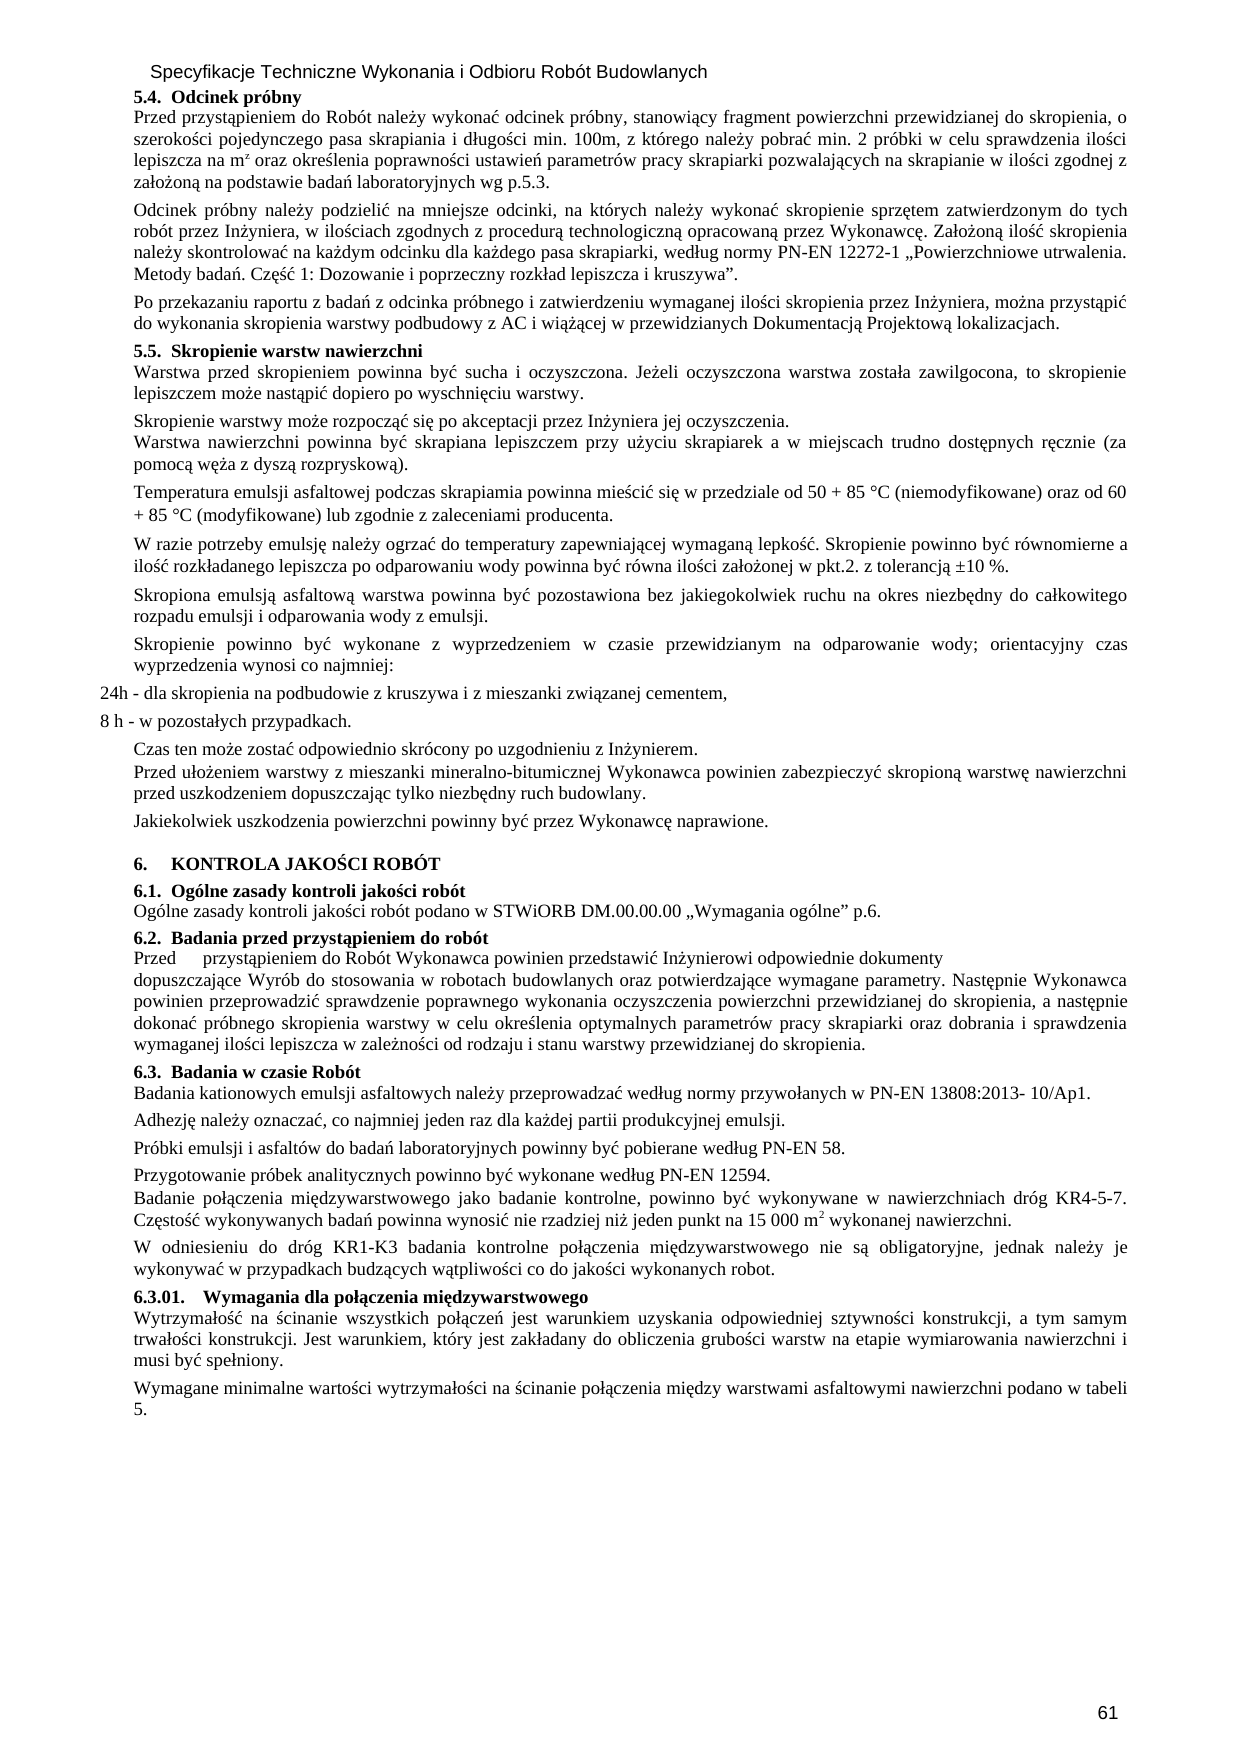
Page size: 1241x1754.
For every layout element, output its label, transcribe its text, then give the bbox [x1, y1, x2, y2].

text Próbki emulsji i asfaltów do badań laboratoryjnych powinny być pobierane według PN-EN 58. [133, 1132, 1129, 1160]
text Przed ułożeniem warstwy z mieszanki mineralno-bitumicznej Wykonawca powinien zabezpieczyć skropioną warstwę nawierzchni przed uszkodzeniem dopuszczając tylko niezbędny ruch budowlany. [133, 761, 1129, 804]
text Wytrzymałość na ścinanie wszystkich połączeń jest warunkiem uzyskania odpowiedniej sztywności konstrukcji, a tym samym trwałości konstrukcji. Jest warunkiem, który jest zakładany do obliczenia grubości warstw na etapie wymiarowania nawierzchni i musi być spełniony. [133, 1308, 1129, 1371]
text 8 h - w pozostałych przypadkach. [100, 705, 1129, 733]
list KONTROLA JAKOŚCI ROBÓT [133, 856, 1129, 874]
list Skropienie warstw nawierzchni [133, 343, 1129, 361]
text Ogólne zasady kontroli jakości robót podano w STWiORB DM.00.00.00 „Wymagania ogólne” p.6. [133, 903, 1129, 921]
text Warstwa nawierzchni powinna być skrapiana lepiszczem przy użyciu skrapiarek a w miejscach trudno dostępnych ręcznie (za pomocą węża z dyszą rozpryskową). [133, 431, 1129, 475]
text Badania kationowych emulsji asfaltowych należy przeprowadzać według normy przywołanych w PN-EN 13808:2013- 10/Ap1. [133, 1082, 1129, 1103]
text Przed przystąpieniem do Robót należy wykonać odcinek próbny, stanowiący fragment powierzchni przewidzianej do skropienia, o szerokości pojedynczego pasa skrapiania i długości min. 100m, z którego należy pobrać min. 2 próbki w celu sprawdzenia ilości lepiszcza na mz oraz określenia poprawności ustawień parametrów pracy skrapiarki pozwalających na skrapianie w ilości zgodnej z założoną na podstawie badań laboratoryjnych wg p.5.3. [133, 107, 1129, 193]
text Przed przystąpieniem do Robót Wykonawca powinien przedstawić Inżynierowi odpowiednie dokumenty [133, 948, 1129, 969]
text Przygotowanie próbek analitycznych powinno być wykonane według PN-EN 12594. [133, 1160, 1129, 1187]
text 24h - dla skropienia na podbudowie z kruszywa i z mieszanki związanej cementem, [100, 677, 1129, 705]
text Skropiona emulsją asfaltową warstwa powinna być pozostawiona bez jakiegokolwiek ruchu na okres niezbędny do całkowitego rozpadu emulsji i odparowania wody z emulsji. [133, 584, 1129, 627]
text W razie potrzeby emulsję należy ogrzać do temperatury zapewniającej wymaganą lepkość. Skropienie powinno być równomierne a ilość rozkładanego lepiszcza po odparowaniu wody powinna być równa ilości założonej w pkt.2. z tolerancją ±10 %. [133, 533, 1129, 577]
text Jakiekolwiek uszkodzenia powierzchni powinny być przez Wykonawcę naprawione. [133, 813, 1129, 831]
text Odcinek próbny należy podzielić na mniejsze odcinki, na których należy wykonać skropienie sprzętem zatwierdzonym do tych robót przez Inżyniera, w ilościach zgodnych z procedurą technologiczną opracowaną przez Wykonawcę. Założoną ilość skropienia należy skontrolować na każdym odcinku dla każdego pasa skrapiarki, według normy PN-EN 12272-1 „Powierzchniowe utrwalenia. Metody badań. Część 1: Dozowanie i poprzeczny rozkład lepiszcza i kruszywa”. [133, 199, 1129, 285]
text dopuszczające Wyrób do stosowania w robotach budowlanych oraz potwierdzające wymagane parametry. Następnie Wykonawca powinien przeprowadzić sprawdzenie poprawnego wykonania oczyszczenia powierzchni przewidzianej do skropienia, a następnie dokonać próbnego skropienia warstwy w celu określenia optymalnych parametrów pracy skrapiarki oraz dobrania i sprawdzenia wymaganej ilości lepiszcza w zależności od rodzaju i stanu warstwy przewidzianej do skropienia. [133, 969, 1129, 1055]
list Badania w czasie Robót [133, 1064, 1129, 1082]
list Badania przed przystąpieniem do robót [133, 930, 1129, 948]
text Skropienie powinno być wykonane z wyprzedzeniem w czasie przewidzianym na odparowanie wody; orientacyjny czas wyprzedzenia wynosi co najmniej: [133, 633, 1129, 676]
text Po przekazaniu raportu z badań z odcinka próbnego i zatwierdzeniu wymaganej ilości skropienia przez Inżyniera, można przystąpić do wykonania skropienia warstwy podbudowy z AC i wiążącej w przewidzianych Dokumentacją Projektową lokalizacjach. [133, 291, 1129, 334]
text Wymagane minimalne wartości wytrzymałości na ścinanie połączenia między warstwami asfaltowymi nawierzchni podano w tabeli 5. [133, 1377, 1129, 1419]
list Odcinek próbny [133, 89, 1129, 107]
text Warstwa przed skropieniem powinna być sucha i oczyszczona. Jeżeli oczyszczona warstwa została zawilgocona, to skropienie lepiszczem może nastąpić dopiero po wyschnięciu warstwy. [133, 361, 1129, 404]
text Czas ten może zostać odpowiednio skrócony po uzgodnieniu z Inżynierem. [133, 733, 1129, 761]
text Temperatura emulsji asfaltowej podczas skrapiamia powinna mieścić się w przedziale od 50 + 85 °C (niemodyfikowane) oraz od 60 + 85 °C (modyfikowane) lub zgodnie z zaleceniami producenta. [133, 480, 1129, 526]
list Ogólne zasady kontroli jakości robót [133, 883, 1129, 901]
text Badanie połączenia międzywarstwowego jako badanie kontrolne, powinno być wykonywane w nawierzchniach dróg KR4-5-7. Częstość wykonywanych badań powinna wynosić nie rzadziej niż jeden punkt na 15 000 m2 wykonanej nawierzchni. [133, 1187, 1129, 1230]
list Wymagania dla połączenia międzywarstwowego [133, 1290, 1129, 1307]
text Skropienie warstwy może rozpocząć się po akceptacji przez Inżyniera jej oczyszczenia. [133, 413, 1129, 431]
text Adhezję należy oznaczać, co najmniej jeden raz dla każdej partii produkcyjnej emulsji. [133, 1105, 1129, 1132]
